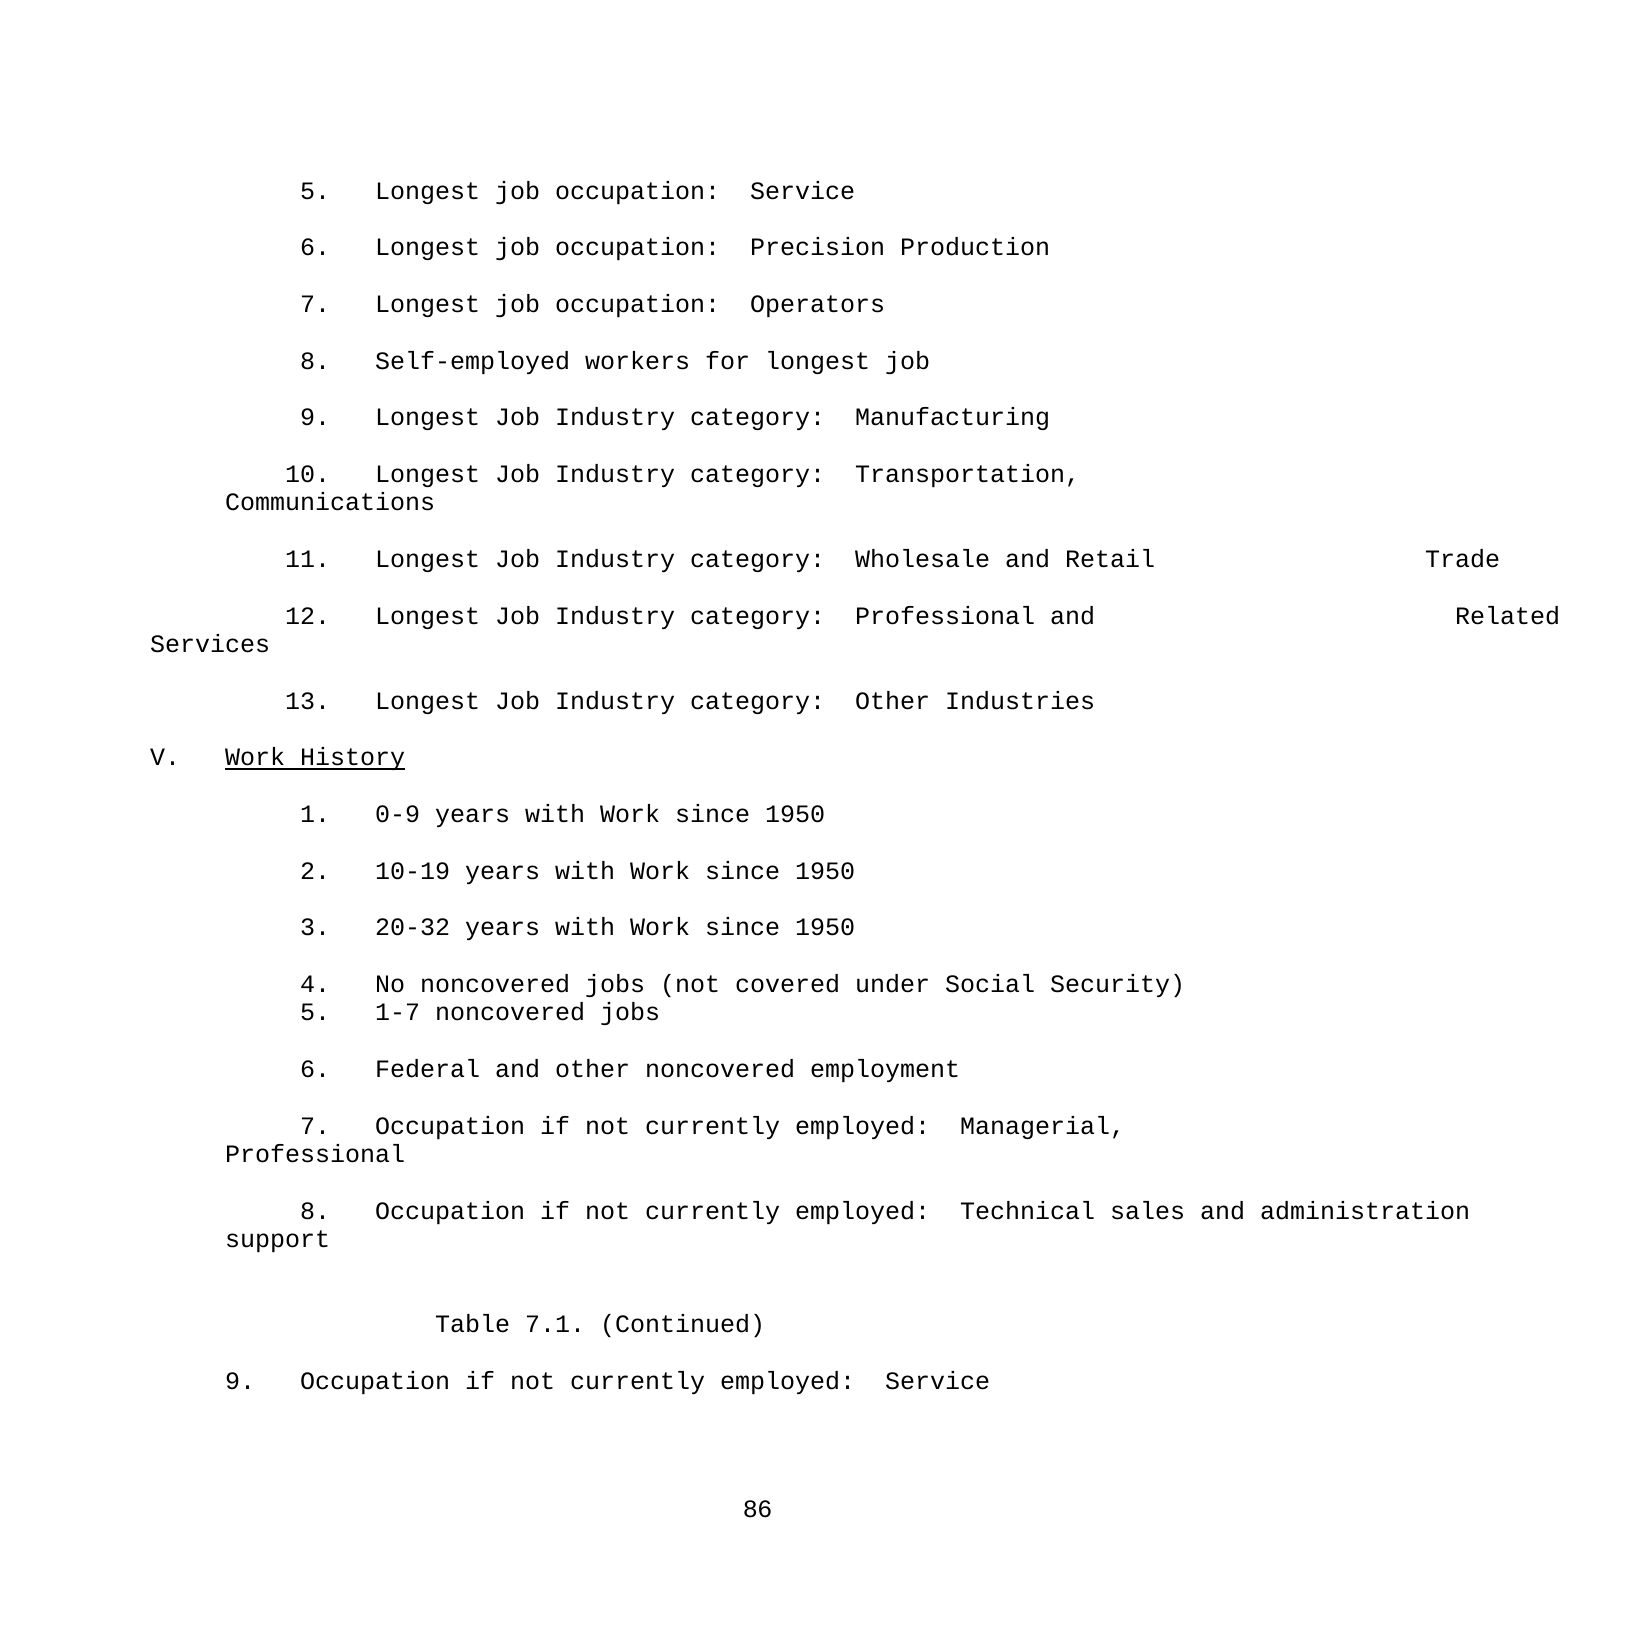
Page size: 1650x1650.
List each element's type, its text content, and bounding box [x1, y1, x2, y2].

text 6. Longest job occupation: Precision Production [150, 235, 1575, 263]
text Table 7.1. (Continued) [150, 1312, 1575, 1340]
text 12. Longest Job Industry category: Professional and Related Services [150, 603, 1575, 660]
text 4. No noncovered jobs (not covered under Social Security) [150, 972, 1575, 1000]
text 8. Self-employed workers for longest job [150, 348, 1575, 377]
text 11. Longest Job Industry category: Wholesale and Retail Trade [150, 547, 1575, 575]
text 5. Longest job occupation: Service [150, 178, 1575, 207]
text 1. 0-9 years with Work since 1950 [150, 802, 1575, 830]
text 8. Occupation if not currently employed: Technical sales and administration [150, 1198, 1575, 1227]
text 2. 10-19 years with Work since 1950 [150, 858, 1575, 887]
text 5. 1-7 noncovered jobs [150, 1000, 1575, 1028]
text 9. Occupation if not currently employed: Service [150, 1368, 1575, 1397]
text support [150, 1227, 1575, 1255]
text 6. Federal and other noncovered employment [150, 1057, 1575, 1085]
text 13. Longest Job Industry category: Other Industries [150, 688, 1575, 717]
text 10. Longest Job Industry category: Transportation, Communications [150, 462, 1575, 518]
text 7. Longest job occupation: Operators [150, 292, 1575, 320]
text 9. Longest Job Industry category: Manufacturing [150, 405, 1575, 433]
text V. Work History [150, 745, 1575, 773]
text 7. Occupation if not currently employed: Managerial, Professional [150, 1113, 1575, 1170]
text 3. 20-32 years with Work since 1950 [150, 915, 1575, 943]
